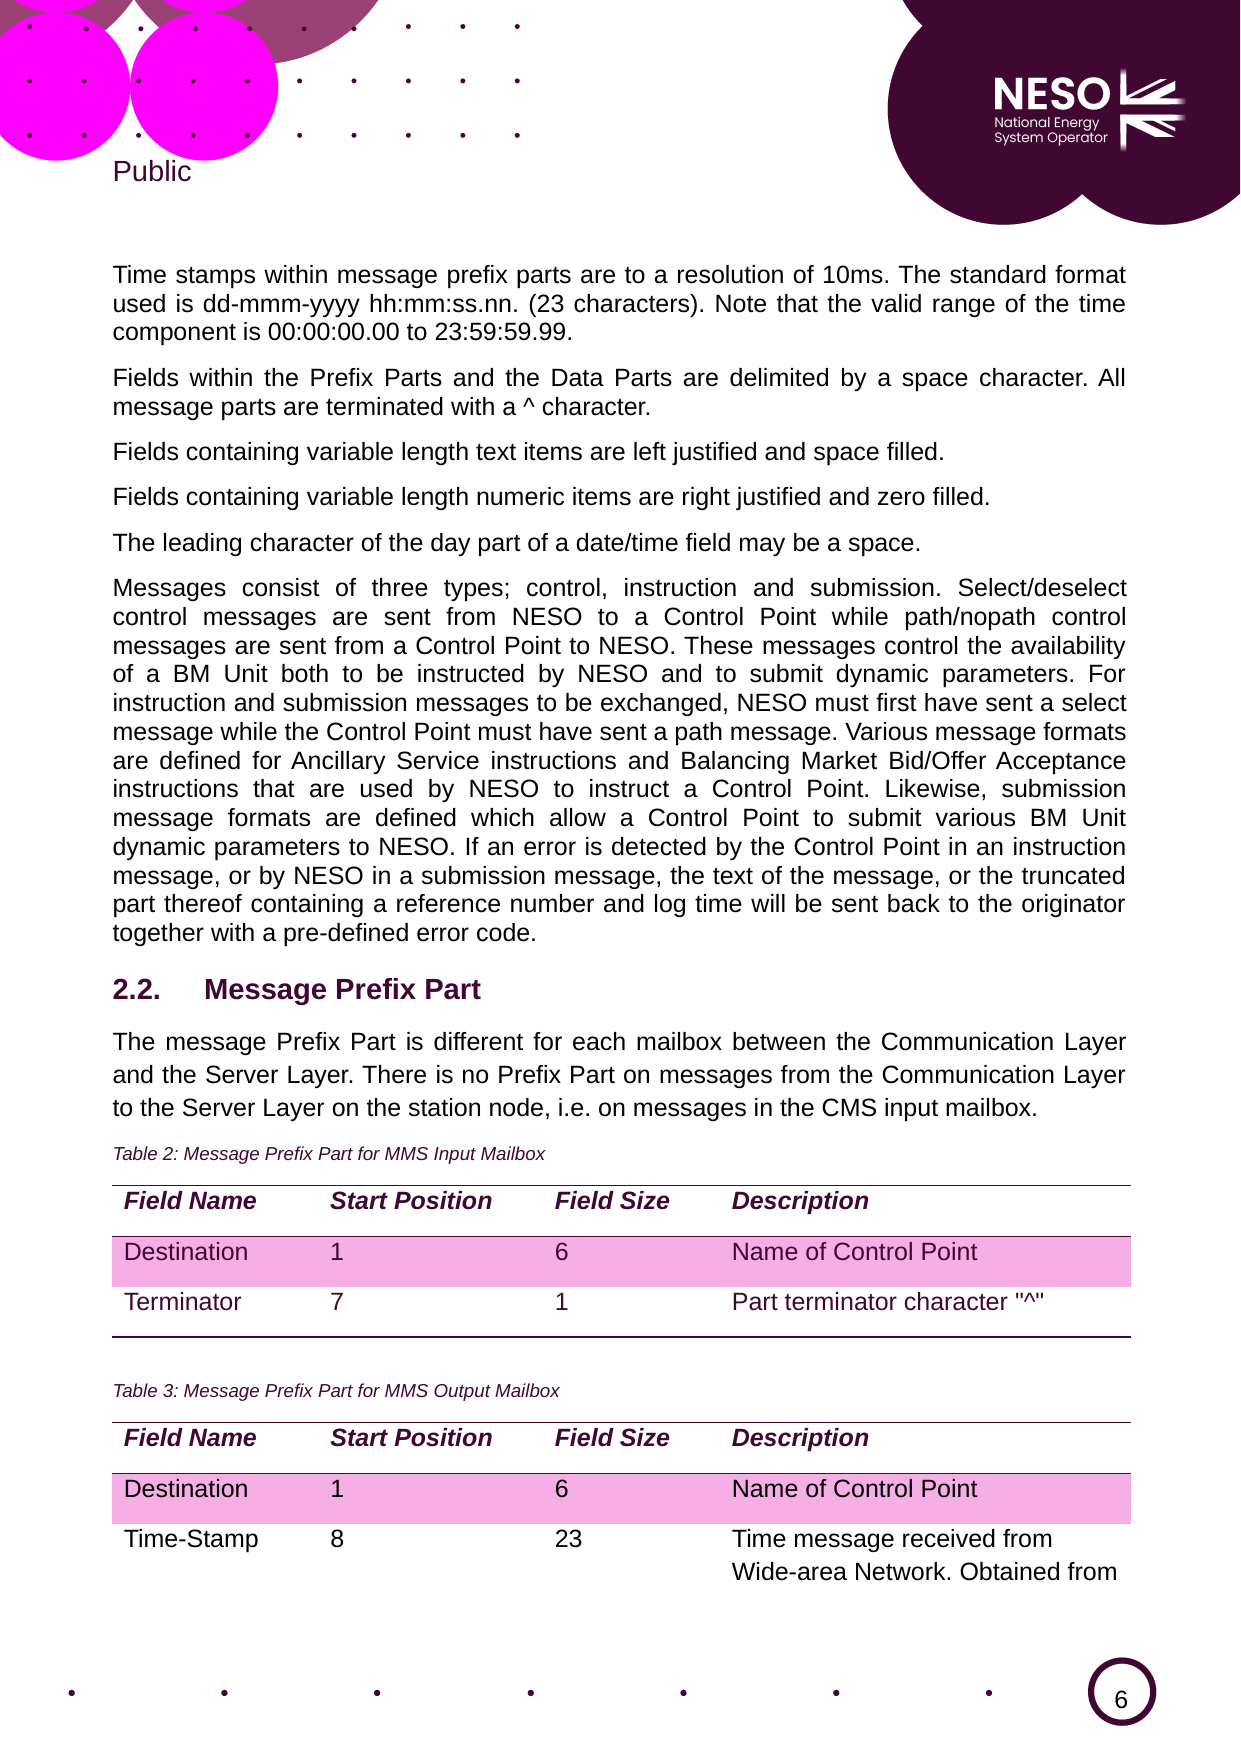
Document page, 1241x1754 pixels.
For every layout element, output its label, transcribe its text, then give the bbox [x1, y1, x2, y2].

text Table 3: Message Prefix Part for MMS Output Mailbox [112, 1380, 1128, 1401]
table_header Start Position [319, 1423, 543, 1473]
table_cell Time-Stamp [112, 1524, 319, 1586]
table_cell 7 [319, 1287, 543, 1336]
table_cell 1 [319, 1474, 543, 1524]
table_cell 8 [319, 1524, 543, 1586]
table_header Description [720, 1423, 1131, 1473]
table_cell 23 [543, 1524, 720, 1586]
picture [0, 0, 1241, 1753]
text Fields containing variable length text items are left justified and space filled. [112, 437, 1128, 466]
table_cell Name of Control Point [720, 1474, 1131, 1524]
subtitle 2.2. Message Prefix Part [112, 972, 1128, 1006]
table_cell Part terminator character "^" [720, 1287, 1131, 1336]
table_header Field Name [112, 1423, 319, 1473]
text The leading character of the day part of a date/time field may be a space. [112, 528, 1128, 557]
text Fields containing variable length numeric items are right justified and zero filled. [112, 482, 1128, 511]
table_cell 1 [543, 1287, 720, 1336]
text The message Prefix Part is different for each mailbox between the Communication Layer and the Server Layer. There is no Prefix Part on messages from the Communication Layer to the Server Layer on the station node, i.e. on messages in the CMS input mailbox. [112, 1027, 1128, 1122]
table_header Field Size [543, 1186, 720, 1236]
text Time stamps within message prefix parts are to a resolution of 10ms. The standard format used is dd-mmm-yyyy hh:mm:ss.nn. (23 characters). Note that the valid range of the time component is 00:00:00.00 to 23:59:59.99. [112, 260, 1128, 346]
table_cell Destination [112, 1474, 319, 1524]
table_header Field Name [112, 1186, 319, 1236]
text Messages consist of three types; control, instruction and submission. Select/deselect control messages are sent from NESO to a Control Point while path/nopath control messages are sent from a Control Point to NESO. These messages control the availability of a BM Unit both to be instructed by NESO and to submit dynamic parameters. For instruction and submission messages to be exchanged, NESO must first have sent a select message while the Control Point must have sent a path message. Various message formats are defined for Ancillary Service instructions and Balancing Market Bid/Offer Acceptance instructions that are used by NESO to instruct a Control Point. Likewise, submission message formats are defined which allow a Control Point to submit various BM Unit dynamic parameters to NESO. If an error is detected by the Control Point in an instruction message, or by NESO in a submission message, the text of the message, or the truncated part thereof containing a reference number and log time will be sent back to the originator together with a pre-defined error code. [112, 573, 1128, 947]
text Fields within the Prefix Parts and the Data Parts are delimited by a space character. All message parts are terminated with a ^ character. [112, 363, 1128, 420]
text Table 2: Message Prefix Part for MMS Input Mailbox [112, 1143, 1128, 1164]
table_cell Name of Control Point [720, 1237, 1131, 1287]
table_header Description [720, 1186, 1131, 1236]
table_cell 6 [543, 1474, 720, 1524]
table_header Field Size [543, 1423, 720, 1473]
table_cell Terminator [112, 1287, 319, 1336]
table_cell Destination [112, 1237, 319, 1287]
table_header Start Position [319, 1186, 543, 1236]
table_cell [720, 1524, 1131, 1586]
table_cell 6 [543, 1237, 720, 1287]
table_cell 1 [319, 1237, 543, 1287]
